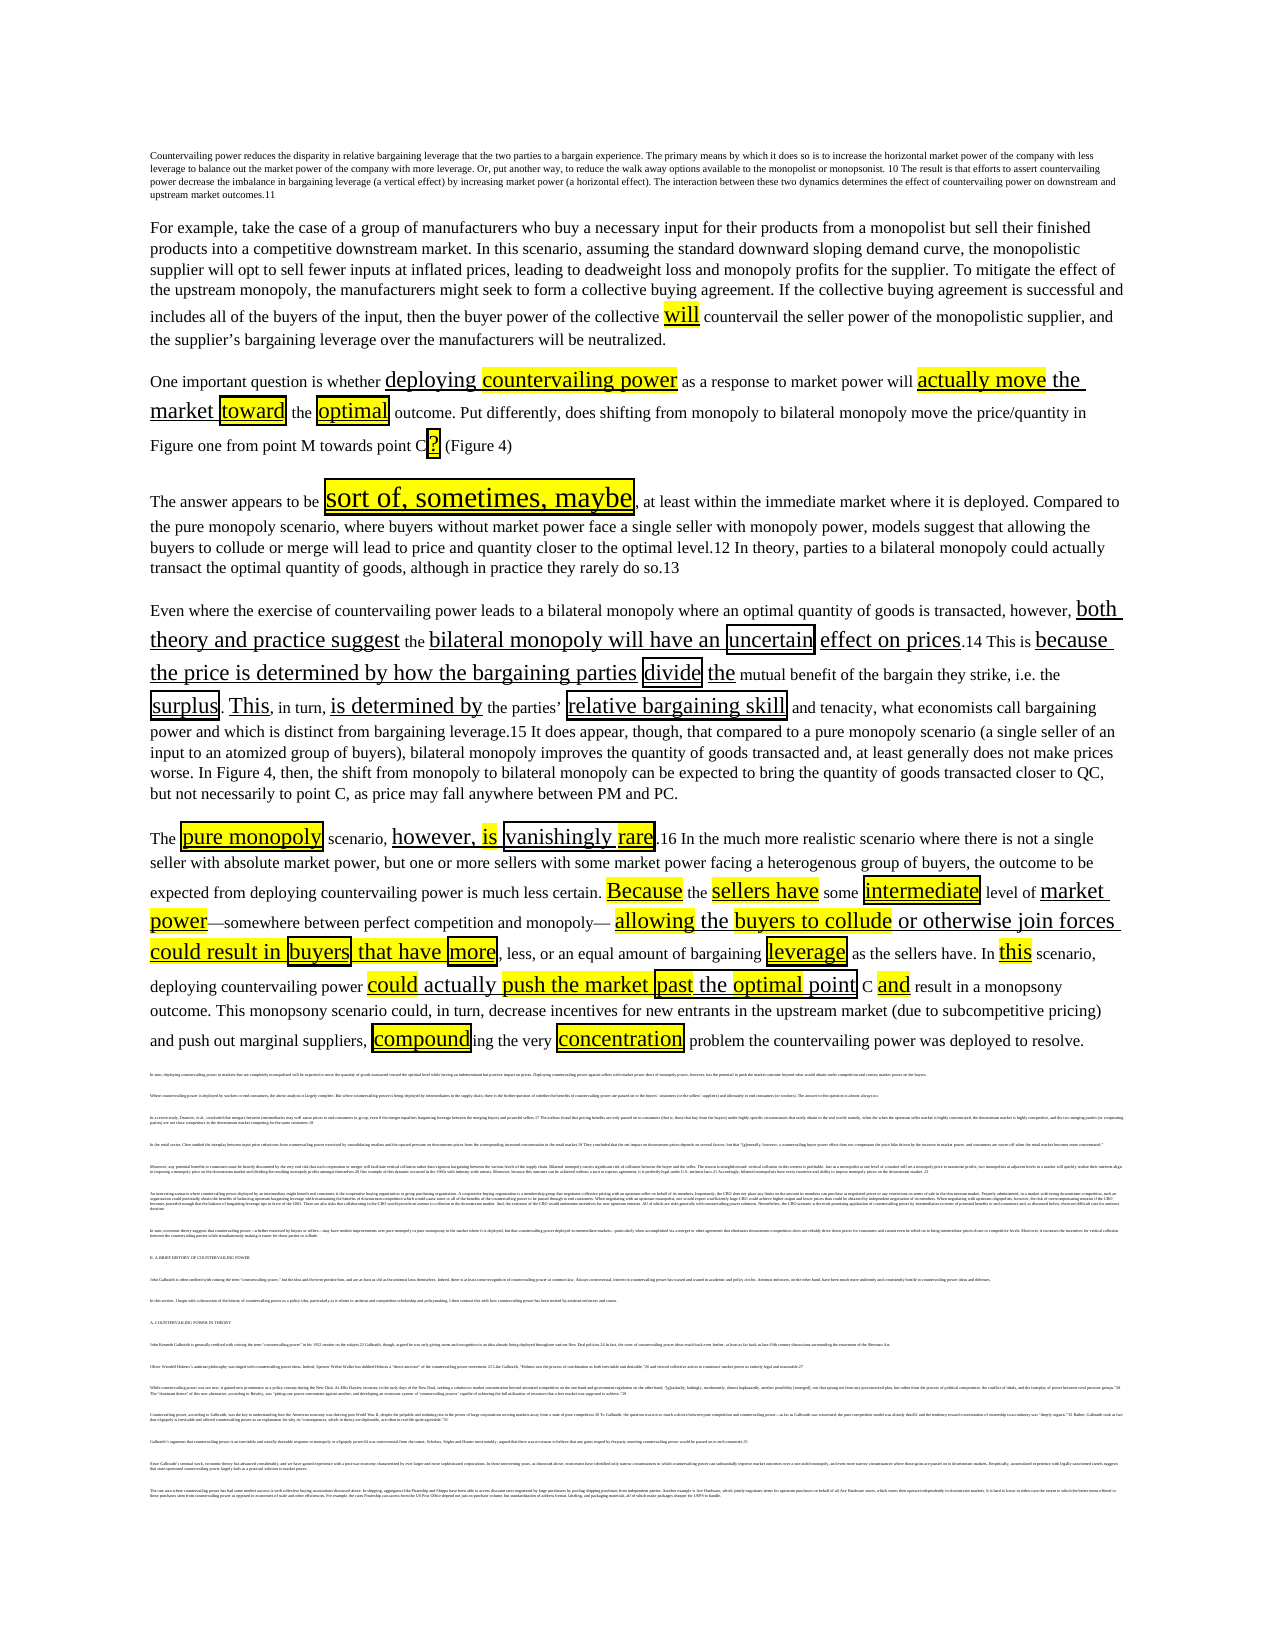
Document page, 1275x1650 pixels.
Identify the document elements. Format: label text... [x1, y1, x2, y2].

text The answer appears to be sort of, sometimes, maybe, at least within the immediate market where it is deployed. Compared to the pure monopoly scenario, where buyers without market power face a single seller with monopoly power, models suggest that allowing the buyers to collude or merge will lead to price and quantity closer to the optimal level.12 In theory, parties to a bilateral monopoly could actually transact the optimal quantity of goods, although in practice they rarely do so.13 [150, 478, 1125, 577]
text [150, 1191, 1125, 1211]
text One important question is whether deploying countervailing power as a response to market power will actually move the market toward the optimal outcome. Put differently, does shifting from monopoly to bilateral monopoly move the price/quantity in Figure one from point M towards point C? (Figure 4) [150, 367, 1125, 459]
text For example, take the case of a group of manufacturers who buy a necessary input for their products from a monopolist but sell their finished products into a competitive downstream market. In this scenario, assuming the standard downward sloping demand curve, the monopolistic supplier will opt to sell fewer inputs at inflated prices, leading to deadweight loss and monopoly profits for the supplier. To mitigate the effect of the upstream monopoly, the manufacturers might seek to form a collective buying agreement. If the collective buying agreement is successful and includes all of the buyers of the input, then the buyer power of the collective will countervail the seller power of the monopolistic supplier, and the supplier’s bargaining leverage over the manufacturers will be neutralized. [150, 218, 1125, 348]
text The pure monopoly scenario, however, is vanishingly rare.16 In the much more realistic scenario where there is not a single seller with absolute market power, but one or more sellers with some market power facing a heterogenous group of buyers, the outcome to be expected from deploying countervailing power is much less certain. Because the sellers have some intermediate level of market power—somewhere between perfect competition and monopoly— allowing the buyers to collude or otherwise join forces could result in buyers that have more, less, or an equal amount of bargaining leverage as the sellers have. In this scenario, deploying countervailing power could actually push the market past the optimal point C and result in a monopsony outcome. This monopsony scenario could, in turn, decrease incentives for new entrants in the upstream market (due to subcompetitive pricing) and push out marginal suppliers, compounding the very concentration problem the countervailing power was deployed to resolve. [150, 821, 1125, 1053]
text Countervailing power reduces the disparity in relative bargaining leverage that the two parties to a bargain experience. The primary means by which it does so is to increase the horizontal market power of the company with less leverage to balance out the market power of the company with more leverage. Or, put another way, to reduce the walk away options available to the monopolist or monopsonist. 10 The result is that efforts to assert countervailing power decrease the imbalance in bargaining leverage (a vertical effect) by increasing market power (a horizontal effect). The interaction between these two dynamics determines the effect of countervailing power on downstream and upstream market outcomes.11 [150, 150, 1125, 201]
text Even where the exercise of countervailing power leads to a bilateral monopoly where an optimal quantity of goods is transacted, however, both theory and practice suggest the bilateral monopoly will have an uncertain effect on prices.14 This is because the price is determined by how the bargaining parties divide the mutual benefit of the bargain they strike, i.e. the surplus. This, in turn, is determined by the parties’ relative bargaining skill and tenacity, what economists call bargaining power and which is distinct from bargaining leverage.15 It does appear, though, that compared to a pure monopoly scenario (a single seller of an input to an atomized group of buyers), bilateral monopoly improves the quantity of goods transacted and, at least generally does not make prices worse. In Figure 4, then, the shift from monopoly to bilateral monopoly can be expected to bring the quantity of goods transacted closer to QC, but not necessarily to point C, as price may fall anywhere between PM and PC. [150, 596, 1125, 803]
